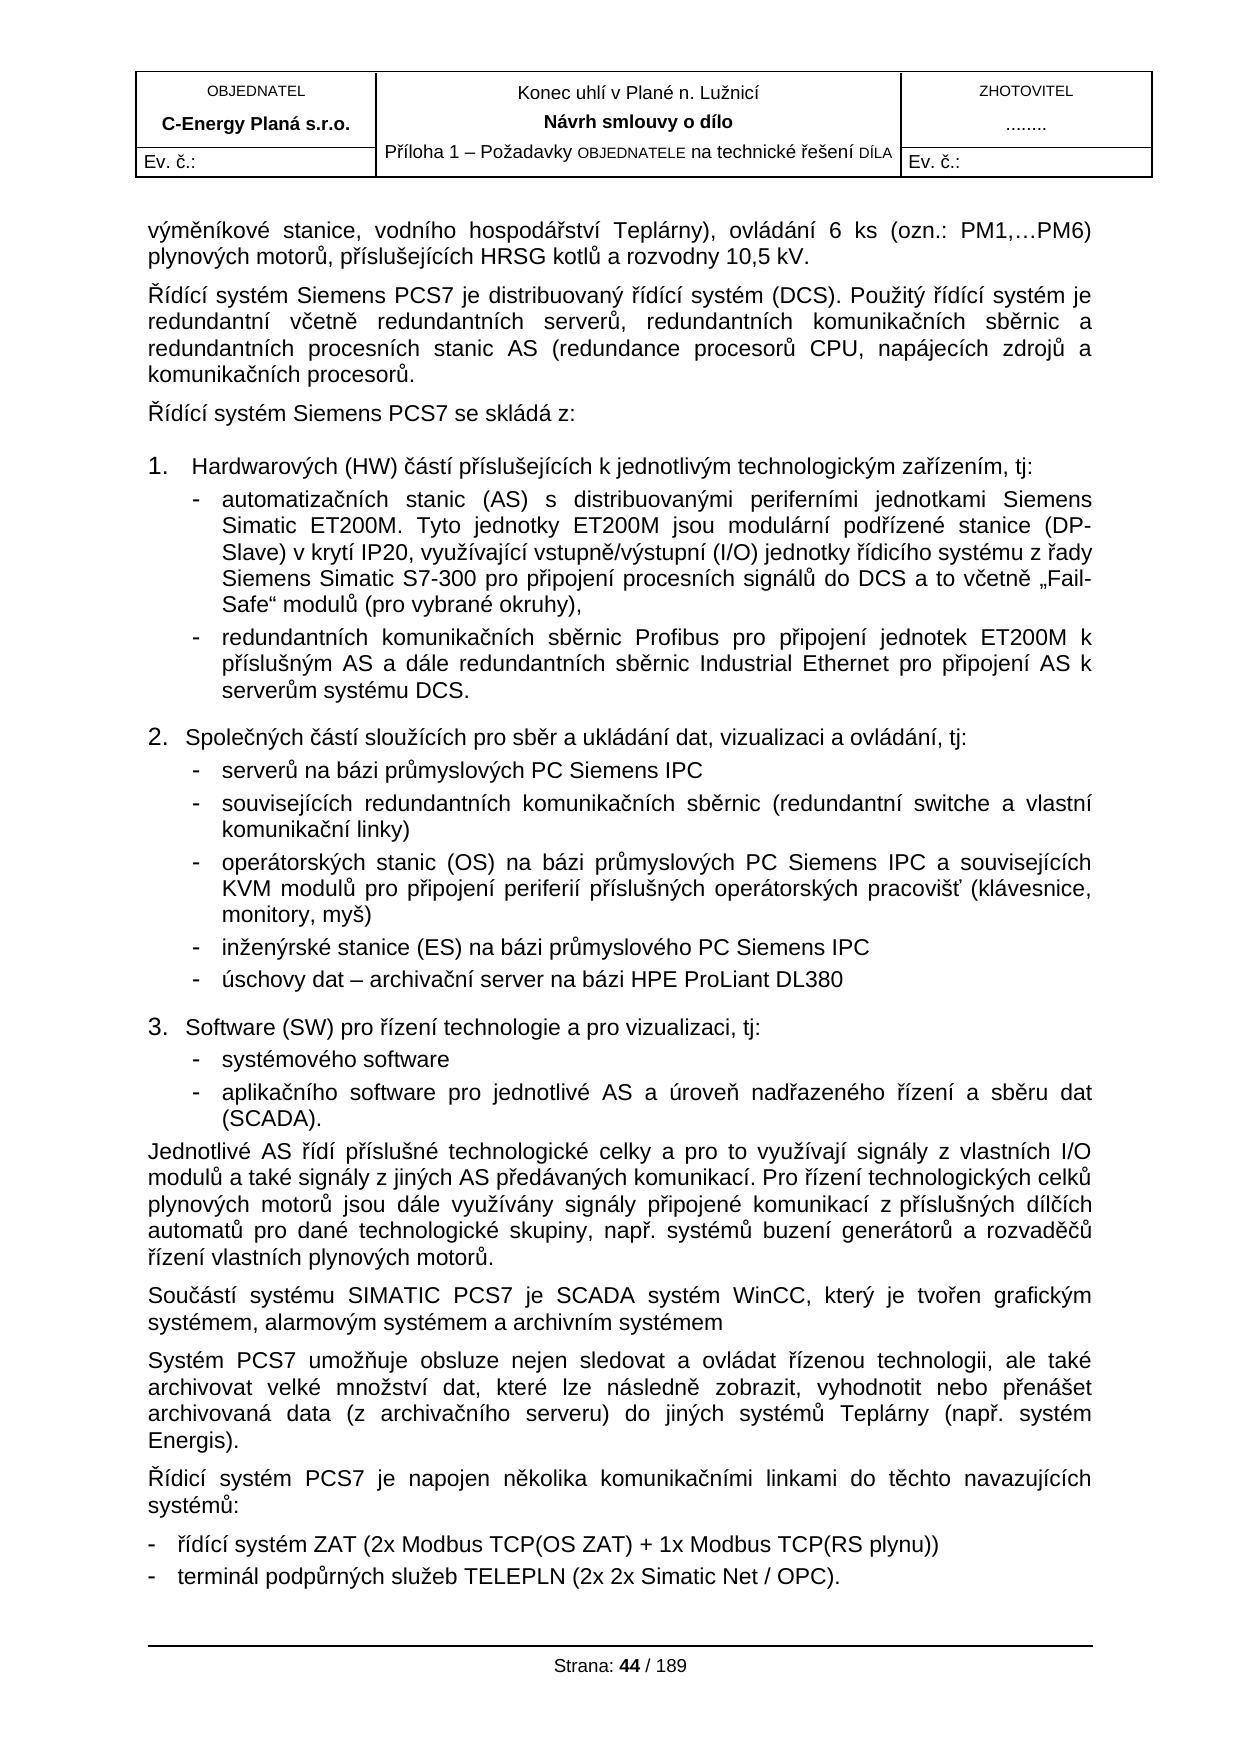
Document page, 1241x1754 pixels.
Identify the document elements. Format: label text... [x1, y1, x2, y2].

list 3. Software (SW) pro řízení technologie a pro vizualizaci, tj: [148, 1011, 1093, 1040]
list 1. Hardwarových (HW) částí příslušejících k jednotlivým technologickým zařízením, tj: [148, 451, 1093, 480]
text Systém PCS7 umožňuje obsluze nejen sledovat a ovládat řízenou technologii, ale také archivovat velké množství dat, které lze následně zobrazit, vyhodnotit nebo přenášet archivovaná data (z archivačního serveru) do jiných systémů Teplárny (např. systém Energis). [148, 1347, 1093, 1453]
list 2. Společných částí sloužících pro sběr a ukládání dat, vizualizaci a ovládání, tj: [148, 722, 1093, 751]
list  terminál podpůrných služeb TELEPLN (2x 2x Simatic Net / OPC). [148, 1563, 1093, 1589]
list  řídící systém ZAT (2x Modbus TCP(OS ZAT) + 1x Modbus TCP(RS plynu)) [148, 1531, 1093, 1557]
text Řídicí systém PCS7 je napojen několika komunikačními linkami do těchto navazujících systémů: [148, 1465, 1093, 1518]
text Řídící systém Siemens PCS7 je distribuovaný řídící systém (DCS). Použitý řídící systém je redundantní včetně redundantních serverů, redundantních komunikačních sběrnic a redundantních procesních stanic AS (redundance procesorů CPU, napájecích zdrojů a komunikačních procesorů. [148, 282, 1093, 387]
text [148, 217, 1093, 269]
list  systémového software [192, 1046, 1093, 1073]
list  redundantních komunikačních sběrnic Profibus pro připojení jednotek ET200M k příslušným AS a dále redundantních sběrnic Industrial Ethernet pro připojení AS k serverům systému DCS. [192, 624, 1093, 703]
text Jednotlivé AS řídí příslušné technologické celky a pro to využívají signály z vlastních I/O modulů a také signály z jiných AS předávaných komunikací. Pro řízení technologických celků plynových motorů jsou dále využívány signály připojené komunikací z příslušných dílčích automatů pro dané technologické skupiny, např. systémů buzení generátorů a rozvaděčů řízení vlastních plynových motorů. [148, 1138, 1093, 1270]
list  souvisejících redundantních komunikačních sběrnic (redundantní switche a vlastní komunikační linky) [192, 789, 1093, 842]
list  inženýrské stanice (ES) na bázi průmyslového PC Siemens IPC [192, 934, 1093, 960]
list  úschovy dat – archivační server na bázi HPE ProLiant DL380 [192, 966, 1093, 993]
list  automatizačních stanic (AS) s distribuovanými periferními jednotkami Siemens Simatic ET200M. Tyto jednotky ET200M jsou modulární podřízené stanice (DP-Slave) v krytí IP20, využívající vstupně/výstupní (I/O) jednotky řídicího systému z řady Siemens Simatic S7-300 pro připojení procesních signálů do DCS a to včetně „Fail-Safe“ modulů (pro vybrané okruhy), [192, 486, 1093, 618]
list  operátorských stanic (OS) na bázi průmyslových PC Siemens IPC a souvisejících KVM modulů pro připojení periferií příslušných operátorských pracovišť (klávesnice, monitory, myš) [192, 848, 1093, 927]
list  serverů na bázi průmyslových PC Siemens IPC [192, 757, 1093, 783]
text Řídící systém Siemens PCS7 se skládá z: [148, 400, 1093, 426]
text Součástí systému SIMATIC PCS7 je SCADA systém WinCC, který je tvořen grafickým systémem, alarmovým systémem a archivním systémem [148, 1282, 1093, 1335]
list  aplikačního software pro jednotlivé AS a úroveň nadřazeného řízení a sběru dat (SCADA). [192, 1079, 1093, 1132]
